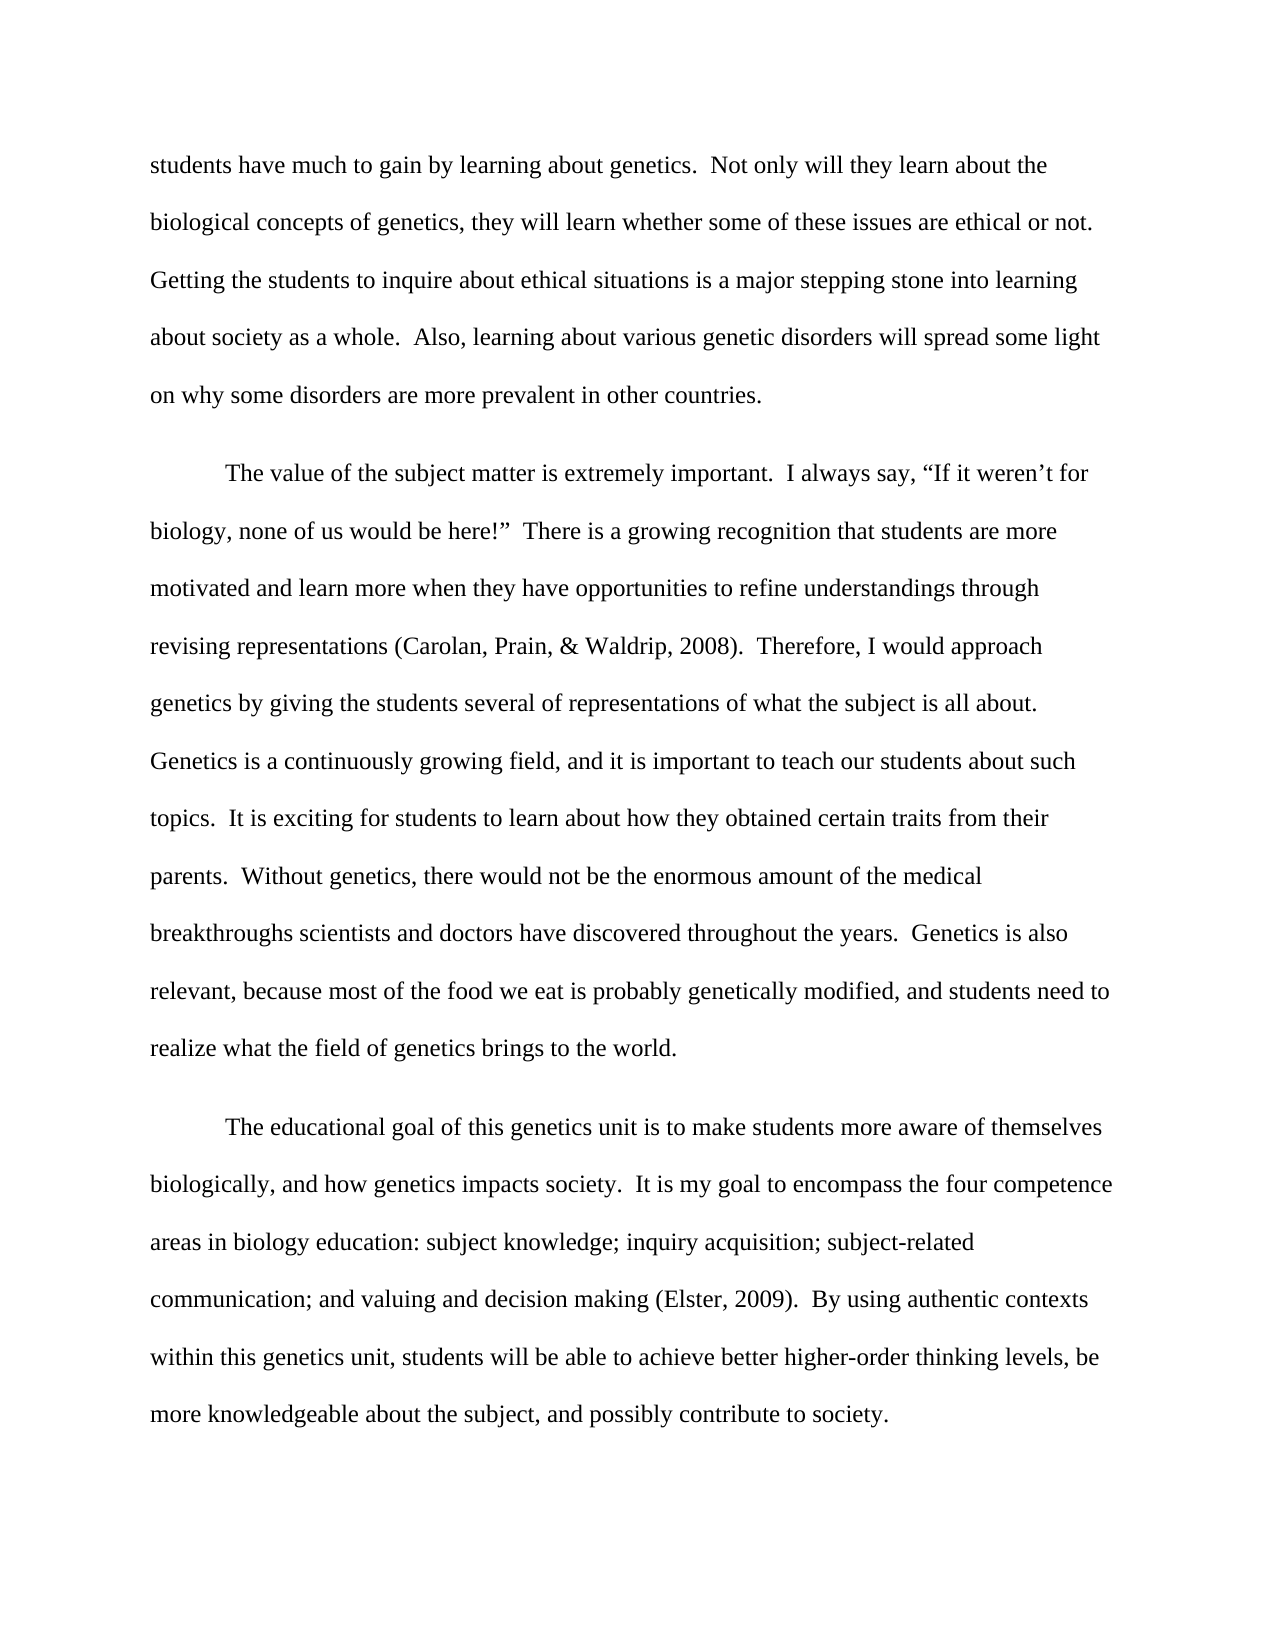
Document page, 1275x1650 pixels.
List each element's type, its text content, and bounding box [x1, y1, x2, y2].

text The value of the subject matter is extremely important. I always say, “If it weren’t for biology, none of us would be here!” There is a growing recognition that students are more motivated and learn more when they have opportunities to refine understandings through revising representations (Carolan, Prain, & Waldrip, 2008). Therefore, I would approach genetics by giving the students several of representations of what the subject is all about. Genetics is a continuously growing field, and it is important to teach our students about such topics. It is exciting for students to learn about how they obtained certain traits from their parents. Without genetics, there would not be the enormous amount of the medical breakthroughs scientists and doctors have discovered throughout the years. Genetics is also relevant, because most of the food we eat is probably genetically modified, and students need to realize what the field of genetics brings to the world. [150, 458, 1125, 1062]
text The educational goal of this genetics unit is to make students more aware of themselves biologically, and how genetics impacts society. It is my goal to encompass the four competence areas in biology education: subject knowledge; inquiry acquisition; subject-related communication; and valuing and decision making (Elster, 2009). By using authentic contexts within this genetics unit, students will be able to achieve better higher-order thinking levels, be more knowledgeable about the subject, and possibly contribute to society. [150, 1112, 1125, 1428]
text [150, 150, 1125, 409]
